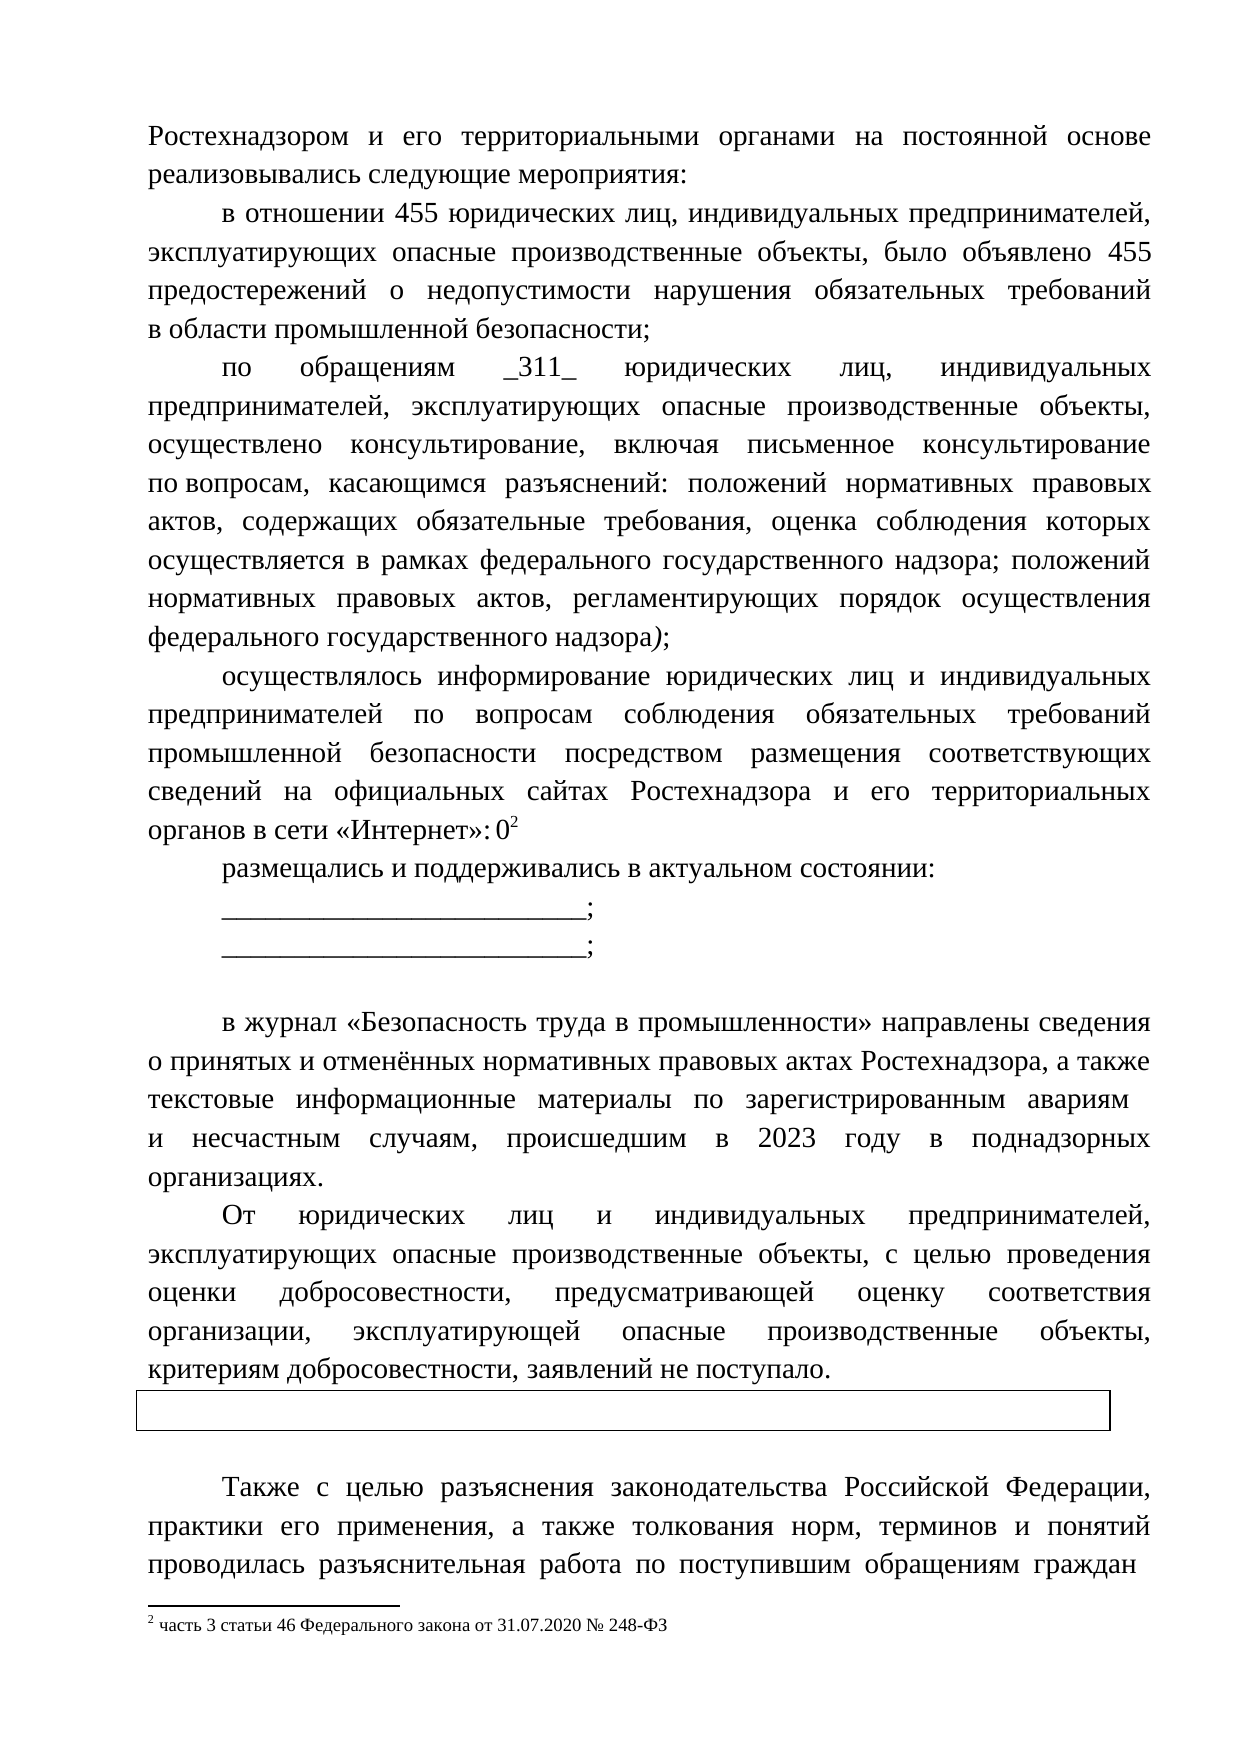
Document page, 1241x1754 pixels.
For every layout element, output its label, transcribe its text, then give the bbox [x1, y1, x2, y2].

text осуществлялось информирование юридических лиц и индивидуальных предпринимателей по вопросам соблюдения обязательных требований промышленной безопасности посредством размещения соответствующих сведений на официальных сайтах Ростехнадзора и его территориальных органов в сети «Интернет»: 0 [148, 658, 1152, 845]
table_header [137, 1391, 1109, 1429]
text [148, 118, 1152, 190]
text _________________________; [148, 927, 1152, 961]
text От юридических лиц и индивидуальных предпринимателей, эксплуатирующих опасные производственные объекты, с целью проведения оценки добросовестности, предусматривающей оценку соответствия организации, эксплуатирующей опасные производственные объекты, критериям добросовестности, заявлений не поступало. [148, 1197, 1152, 1385]
text в журнал «Безопасность труда в промышленности» направлены сведения о принятых и отменённых нормативных правовых актах Ростехнадзора, а также текстовые информационные материалы по зарегистрированным авариям и несчастным случаям, происшедшим в 2023 году в поднадзорных организациях. [148, 1004, 1152, 1192]
text в отношении 455 юридических лиц, индивидуальных предпринимателей, эксплуатирующих опасные производственные объекты, было объявлено 455 предостережений о недопустимости нарушения обязательных требований в области промышленной безопасности; [148, 195, 1152, 344]
text _________________________; [148, 889, 1152, 922]
text по обращениям _311_ юридических лиц, индивидуальных предпринимателей, эксплуатирующих опасные производственные объекты, осуществлено консультирование, включая письменное консультирование по вопросам, касающимся разъяснений: положений нормативных правовых актов, содержащих обязательные требования, оценка соблюдения которых осуществляется в рамках федерального государственного надзора; положений нормативных правовых актов, регламентирующих порядок осуществления федерального государственного надзора); [148, 349, 1152, 653]
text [148, 1469, 1152, 1580]
text размещались и поддерживались в актуальном состоянии: [148, 850, 1152, 884]
